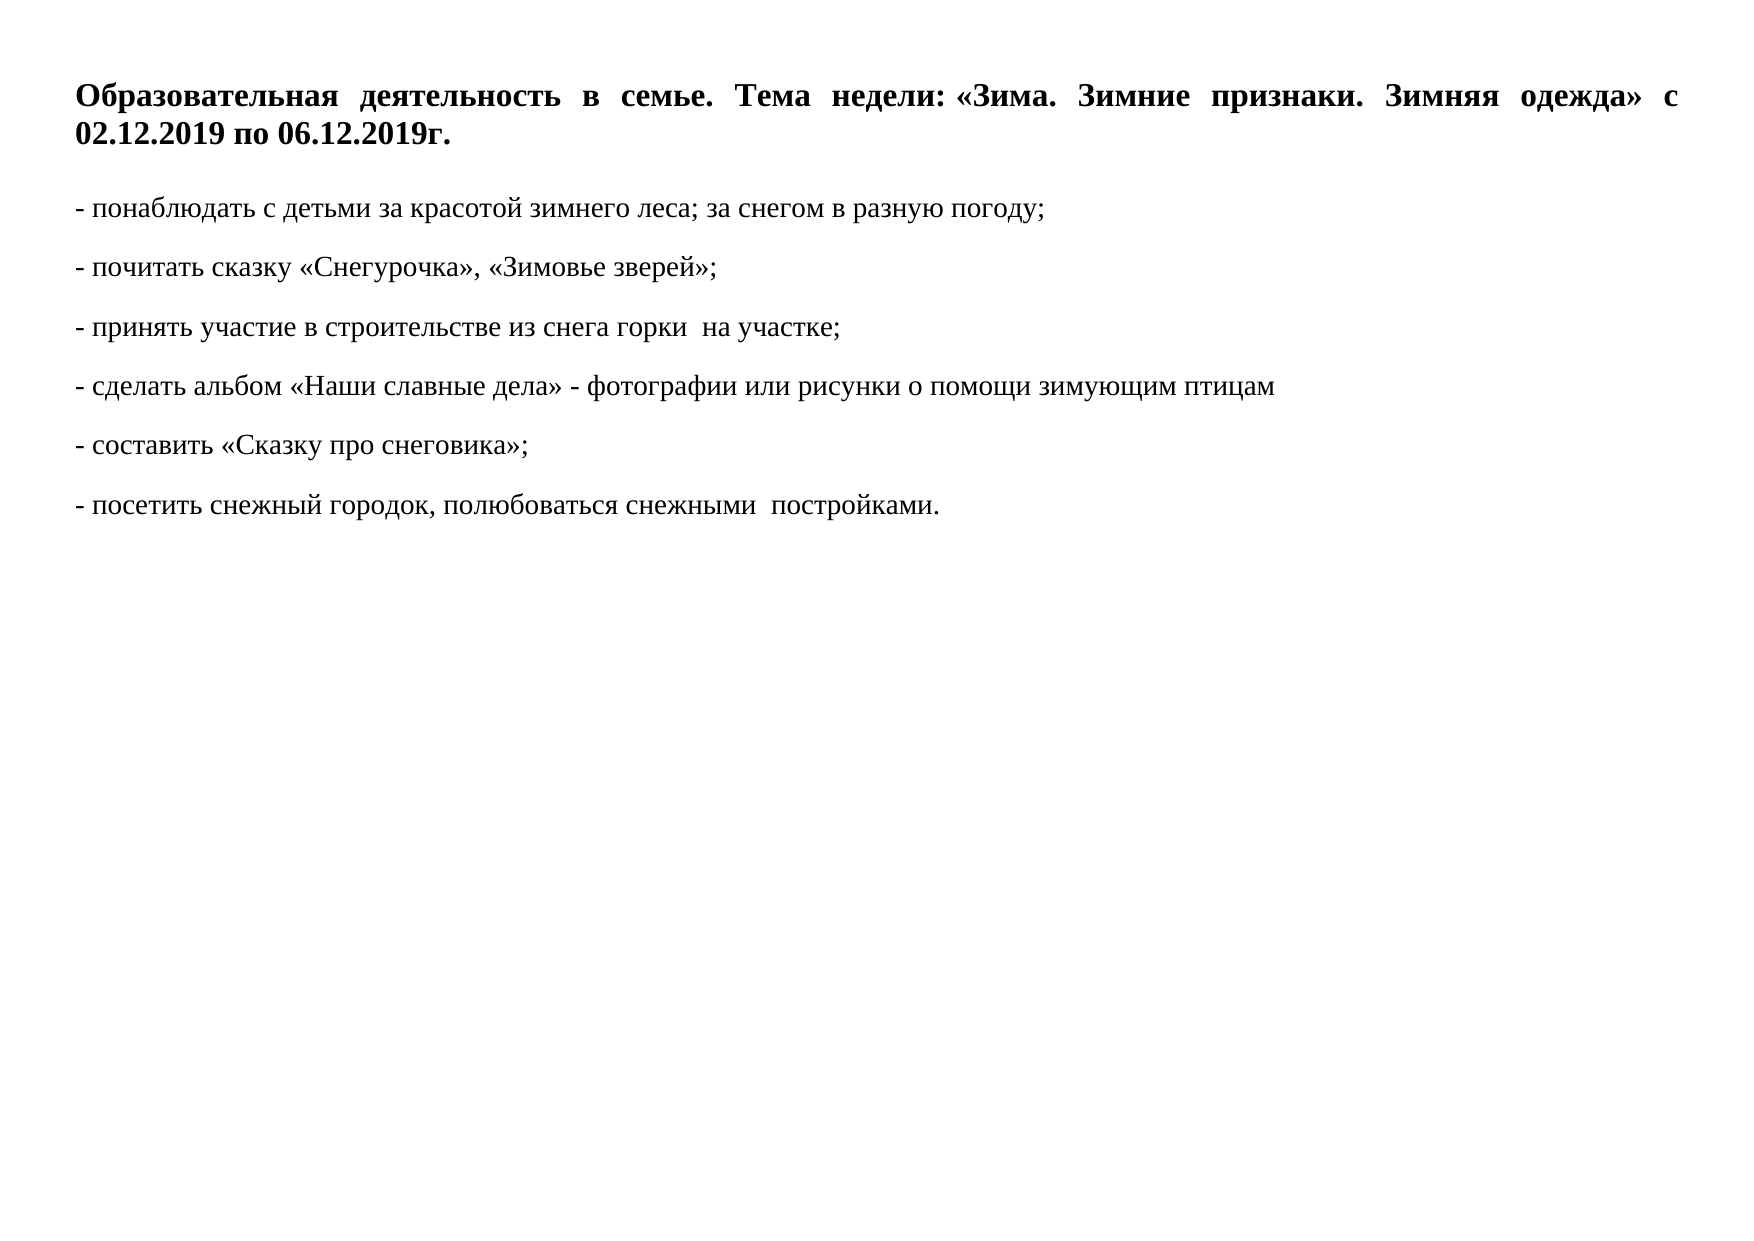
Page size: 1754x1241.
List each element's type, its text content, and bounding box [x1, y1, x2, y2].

text - почитать сказку «Снегурочка», «Зимовье зверей»; [75, 249, 1679, 283]
text - посетить снежный городок, полюбоваться снежными постройками. [75, 487, 1679, 520]
text Образовательная деятельность в семье. Тема недели: «Зима. Зимние признаки. Зимняя одежда» с 02.12.2019 по 06.12.2019г. [75, 75, 1679, 152]
text - составить «Сказку про снеговика»; [75, 427, 1679, 461]
text - принять участие в строительстве из снега горки на участке; [75, 309, 1679, 342]
text - понаблюдать с детьми за красотой зимнего леса; за снегом в разную погоду; [75, 190, 1679, 223]
text - сделать альбом «Наши славные дела» - фотографии или рисунки о помощи зимующим птицам [75, 368, 1679, 402]
